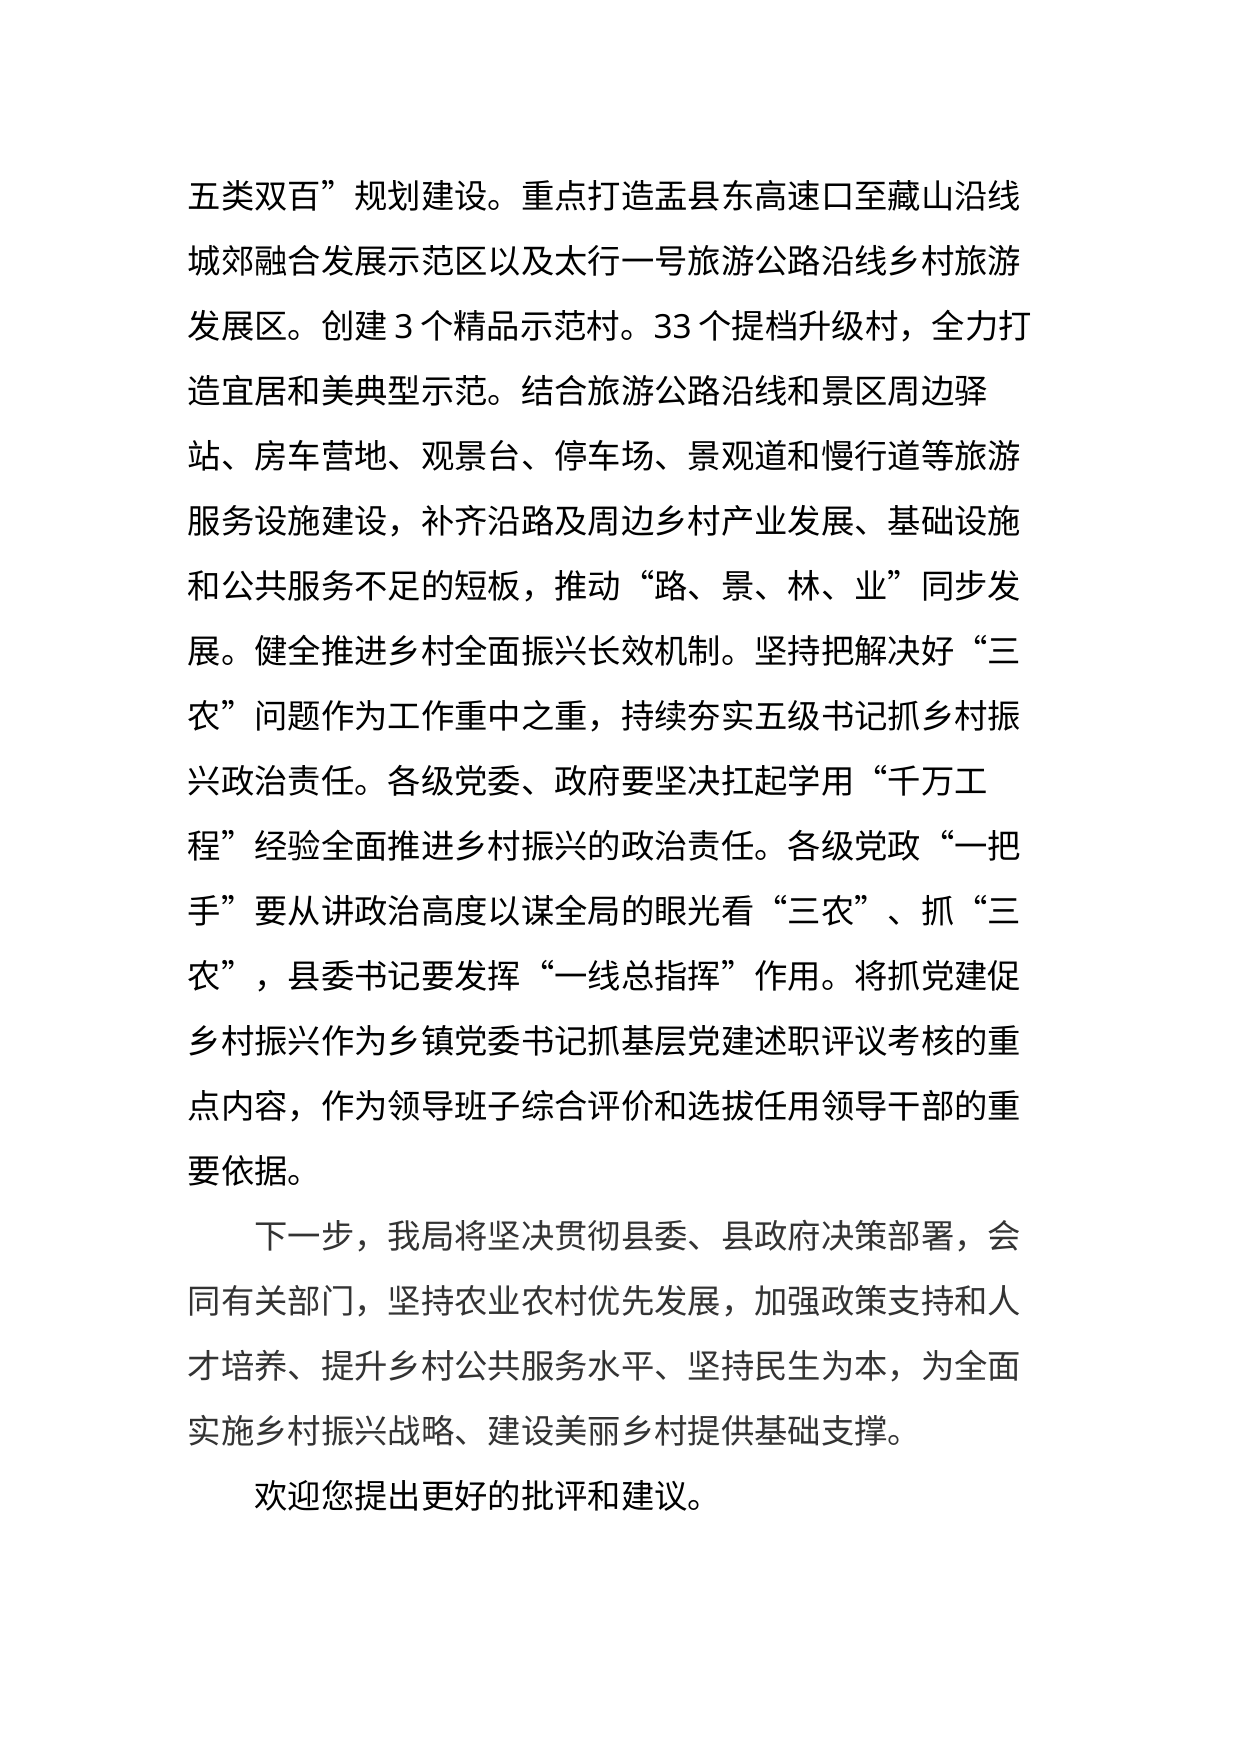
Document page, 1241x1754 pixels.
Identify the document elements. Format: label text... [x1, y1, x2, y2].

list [187, 162, 1053, 1202]
text 下一步，我局将坚决贯彻县委、县政府决策部署，会同有关部门，坚持农业农村优先发展，加强政策支持和人才培养、提升乡村公共服务水平、坚持民生为本，为全面实施乡村振兴战略、建设美丽乡村提供基础支撑。 [187, 1202, 1053, 1462]
text 欢迎您提出更好的批评和建议。 [187, 1462, 1053, 1527]
